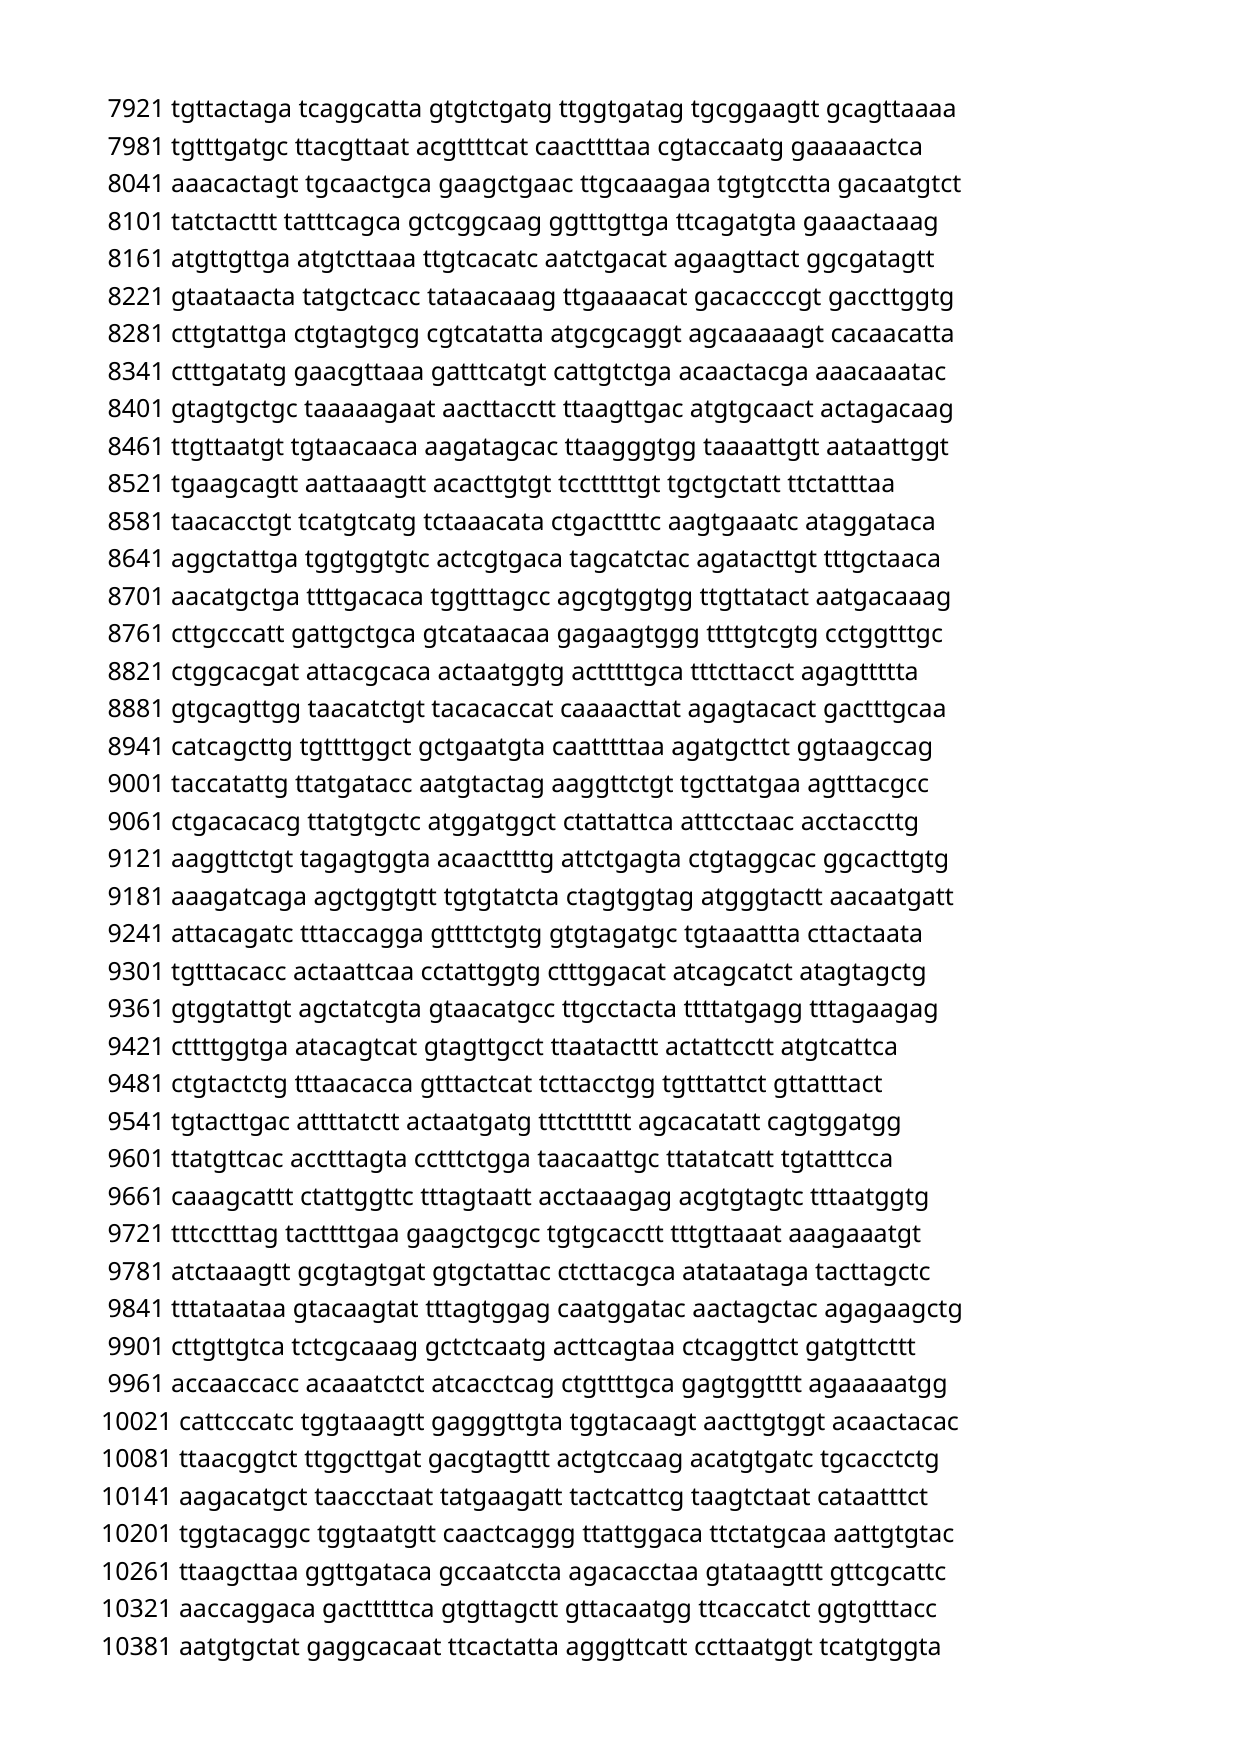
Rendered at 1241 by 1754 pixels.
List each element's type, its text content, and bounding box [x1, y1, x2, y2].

text 9361 gtggtattgt agctatcgta gtaacatgcc ttgcctacta ttttatgagg tttagaagag [75, 989, 1165, 1027]
text 10261 ttaagcttaa ggttgataca gccaatccta agacacctaa gtataagttt gttcgcattc [75, 1552, 1165, 1589]
text 8581 taacacctgt tcatgtcatg tctaaacata ctgacttttc aagtgaaatc ataggataca [75, 502, 1165, 539]
text 10021 cattcccatc tggtaaagtt gagggttgta tggtacaagt aacttgtggt acaactacac [75, 1402, 1165, 1439]
text 8641 aggctattga tggtggtgtc actcgtgaca tagcatctac agatacttgt tttgctaaca [75, 539, 1165, 577]
text 9061 ctgacacacg ttatgtgctc atggatggct ctattattca atttcctaac acctaccttg [75, 802, 1165, 839]
text 10381 aatgtgctat gaggcacaat ttcactatta agggttcatt ccttaatggt tcatgtggta [75, 1627, 1165, 1664]
text 7981 tgtttgatgc ttacgttaat acgttttcat caacttttaa cgtaccaatg gaaaaactca [75, 127, 1165, 164]
text 7921 tgttactaga tcaggcatta gtgtctgatg ttggtgatag tgcggaagtt gcagttaaaa [75, 89, 1165, 127]
text 8401 gtagtgctgc taaaaagaat aacttacctt ttaagttgac atgtgcaact actagacaag [75, 389, 1165, 427]
text 10321 aaccaggaca gactttttca gtgttagctt gttacaatgg ttcaccatct ggtgtttacc [75, 1589, 1165, 1627]
text 9661 caaagcattt ctattggttc tttagtaatt acctaaagag acgtgtagtc tttaatggtg [75, 1177, 1165, 1214]
text 9301 tgtttacacc actaattcaa cctattggtg ctttggacat atcagcatct atagtagctg [75, 952, 1165, 989]
text 8161 atgttgttga atgtcttaaa ttgtcacatc aatctgacat agaagttact ggcgatagtt [75, 239, 1165, 277]
text 8521 tgaagcagtt aattaaagtt acacttgtgt tcctttttgt tgctgctatt ttctatttaa [75, 464, 1165, 502]
text 9421 cttttggtga atacagtcat gtagttgcct ttaatacttt actattcctt atgtcattca [75, 1027, 1165, 1064]
text 9961 accaaccacc acaaatctct atcacctcag ctgttttgca gagtggtttt agaaaaatgg [75, 1364, 1165, 1402]
text 9541 tgtacttgac attttatctt actaatgatg tttctttttt agcacatatt cagtggatgg [75, 1102, 1165, 1139]
text 9781 atctaaagtt gcgtagtgat gtgctattac ctcttacgca atataataga tacttagctc [75, 1252, 1165, 1289]
text 8221 gtaataacta tatgctcacc tataacaaag ttgaaaacat gacaccccgt gaccttggtg [75, 277, 1165, 314]
text 9841 tttataataa gtacaagtat tttagtggag caatggatac aactagctac agagaagctg [75, 1289, 1165, 1327]
text 9241 attacagatc tttaccagga gttttctgtg gtgtagatgc tgtaaattta cttactaata [75, 914, 1165, 952]
text 8101 tatctacttt tatttcagca gctcggcaag ggtttgttga ttcagatgta gaaactaaag [75, 202, 1165, 239]
text 9181 aaagatcaga agctggtgtt tgtgtatcta ctagtggtag atgggtactt aacaatgatt [75, 877, 1165, 914]
text 8281 cttgtattga ctgtagtgcg cgtcatatta atgcgcaggt agcaaaaagt cacaacatta [75, 314, 1165, 352]
text 8881 gtgcagttgg taacatctgt tacacaccat caaaacttat agagtacact gactttgcaa [75, 689, 1165, 727]
text 9601 ttatgttcac acctttagta cctttctgga taacaattgc ttatatcatt tgtatttcca [75, 1139, 1165, 1177]
text 9721 tttcctttag tacttttgaa gaagctgcgc tgtgcacctt tttgttaaat aaagaaatgt [75, 1214, 1165, 1252]
text 9121 aaggttctgt tagagtggta acaacttttg attctgagta ctgtaggcac ggcacttgtg [75, 839, 1165, 877]
text 10201 tggtacaggc tggtaatgtt caactcaggg ttattggaca ttctatgcaa aattgtgtac [75, 1514, 1165, 1552]
text 8341 ctttgatatg gaacgttaaa gatttcatgt cattgtctga acaactacga aaacaaatac [75, 352, 1165, 389]
text 9001 taccatattg ttatgatacc aatgtactag aaggttctgt tgcttatgaa agtttacgcc [75, 764, 1165, 802]
text 8461 ttgttaatgt tgtaacaaca aagatagcac ttaagggtgg taaaattgtt aataattggt [75, 427, 1165, 464]
text 10081 ttaacggtct ttggcttgat gacgtagttt actgtccaag acatgtgatc tgcacctctg [75, 1439, 1165, 1477]
text 10141 aagacatgct taaccctaat tatgaagatt tactcattcg taagtctaat cataatttct [75, 1477, 1165, 1514]
text 8941 catcagcttg tgttttggct gctgaatgta caatttttaa agatgcttct ggtaagccag [75, 727, 1165, 764]
text 8701 aacatgctga ttttgacaca tggtttagcc agcgtggtgg ttgttatact aatgacaaag [75, 577, 1165, 614]
text 9901 cttgttgtca tctcgcaaag gctctcaatg acttcagtaa ctcaggttct gatgttcttt [75, 1327, 1165, 1364]
text 8821 ctggcacgat attacgcaca actaatggtg actttttgca tttcttacct agagttttta [75, 652, 1165, 689]
text 9481 ctgtactctg tttaacacca gtttactcat tcttacctgg tgtttattct gttatttact [75, 1064, 1165, 1102]
text 8761 cttgcccatt gattgctgca gtcataacaa gagaagtggg ttttgtcgtg cctggtttgc [75, 614, 1165, 652]
text 8041 aaacactagt tgcaactgca gaagctgaac ttgcaaagaa tgtgtcctta gacaatgtct [75, 164, 1165, 202]
